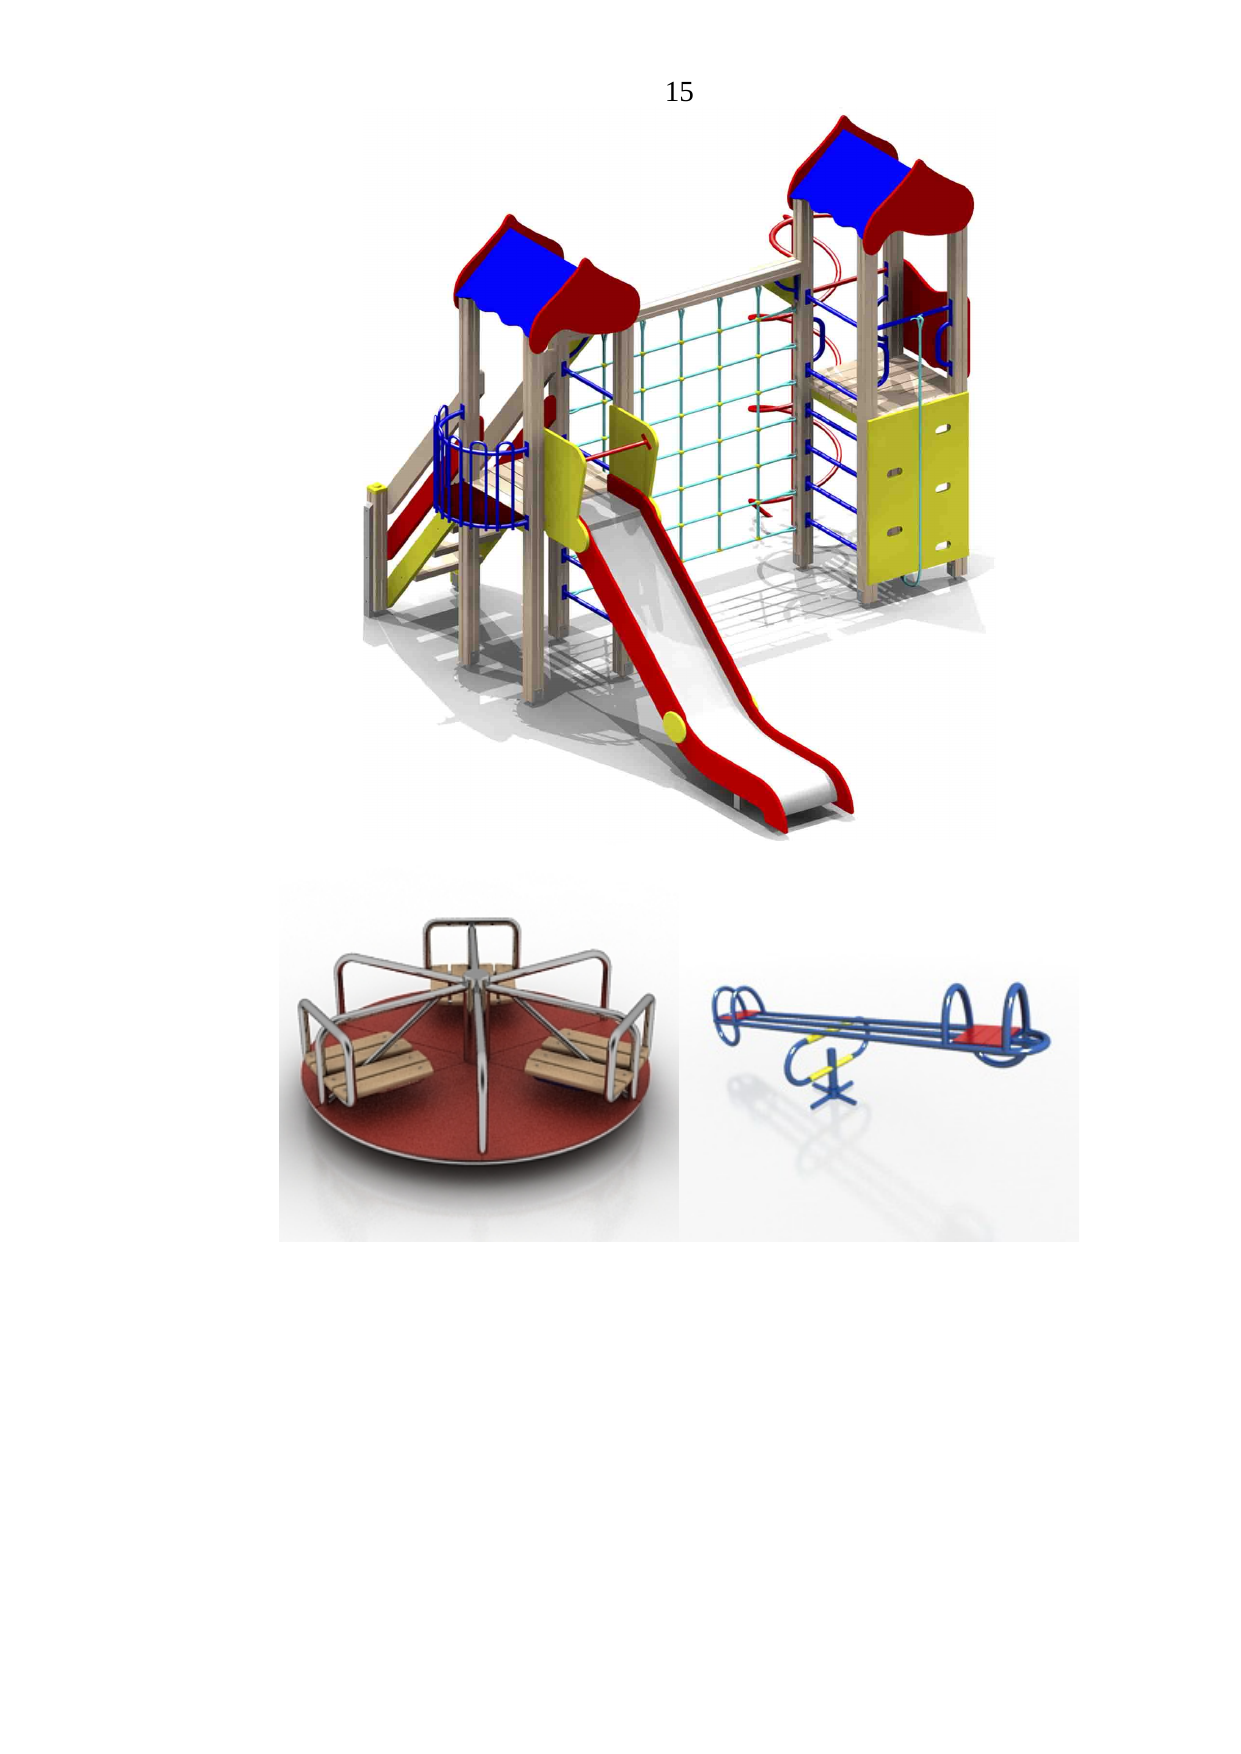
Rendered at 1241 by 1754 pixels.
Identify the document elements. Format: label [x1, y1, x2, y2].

picture [279, 107, 1080, 1242]
